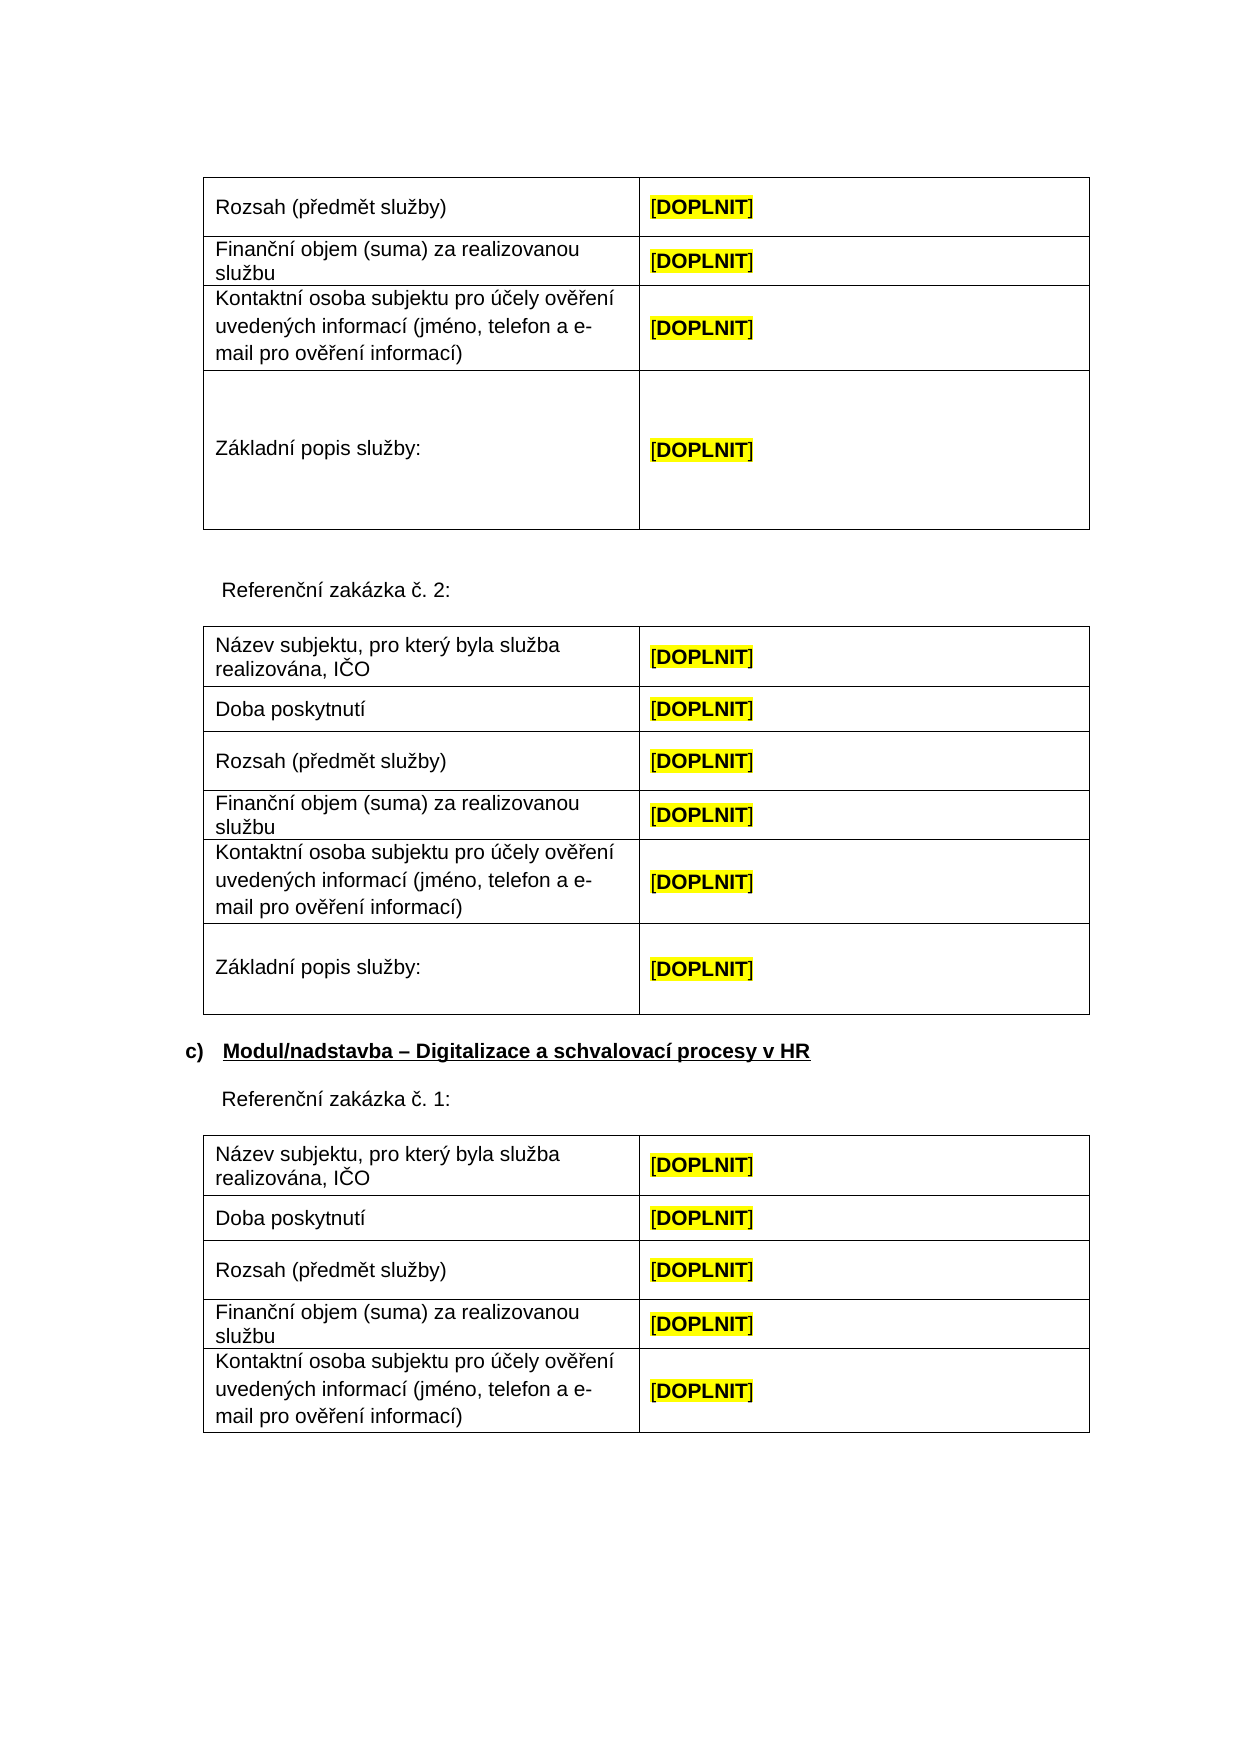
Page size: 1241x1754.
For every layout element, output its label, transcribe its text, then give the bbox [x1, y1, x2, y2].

table_cell Rozsah (předmět služby) [204, 178, 639, 236]
list Modul/nadstavba – Digitalizace a schvalovací procesy v HR [185, 1039, 1092, 1063]
list Referenční zakázka č. 1: [221, 1087, 1092, 1111]
table_cell Kontaktní osoba subjektu pro účely ověření uvedených informací (jméno, telefon a e-mail pro ověření informací) [204, 286, 639, 369]
table_cell [DOPLNIT] [640, 371, 1089, 529]
table_cell Finanční objem (suma) za realizovanou službu [204, 1300, 639, 1348]
table_header Název subjektu, pro který byla služba realizována, IČO [204, 627, 639, 686]
table_cell Základní popis služby: [204, 924, 639, 1014]
table_cell [DOPLNIT] [640, 1196, 1089, 1240]
table_cell [DOPLNIT] [640, 1349, 1089, 1432]
table_cell Doba poskytnutí [204, 687, 639, 731]
table_cell [DOPLNIT] [640, 687, 1089, 731]
table_cell [DOPLNIT] [640, 791, 1089, 839]
table_cell Finanční objem (suma) za realizovanou službu [204, 237, 639, 285]
table_cell Finanční objem (suma) za realizovanou službu [204, 791, 639, 839]
table_cell Rozsah (předmět služby) [204, 1241, 639, 1299]
table_cell [DOPLNIT] [640, 286, 1089, 369]
table_cell [DOPLNIT] [640, 1300, 1089, 1348]
table_cell [DOPLNIT] [640, 924, 1089, 1014]
table_header [DOPLNIT] [640, 627, 1089, 686]
table_cell Rozsah (předmět služby) [204, 732, 639, 790]
table_cell Doba poskytnutí [204, 1196, 639, 1240]
table_cell [DOPLNIT] [640, 178, 1089, 236]
table_cell Základní popis služby: [204, 371, 639, 529]
table_cell [DOPLNIT] [640, 1241, 1089, 1299]
table_header [DOPLNIT] [640, 1136, 1089, 1195]
list Referenční zakázka č. 2: [221, 578, 1092, 602]
table_header Název subjektu, pro který byla služba realizována, IČO [204, 1136, 639, 1195]
table_cell [DOPLNIT] [640, 840, 1089, 923]
table_cell [DOPLNIT] [640, 237, 1089, 285]
table_cell [DOPLNIT] [640, 732, 1089, 790]
table_cell Kontaktní osoba subjektu pro účely ověření uvedených informací (jméno, telefon a e-mail pro ověření informací) [204, 1349, 639, 1432]
table_cell Kontaktní osoba subjektu pro účely ověření uvedených informací (jméno, telefon a e-mail pro ověření informací) [204, 840, 639, 923]
